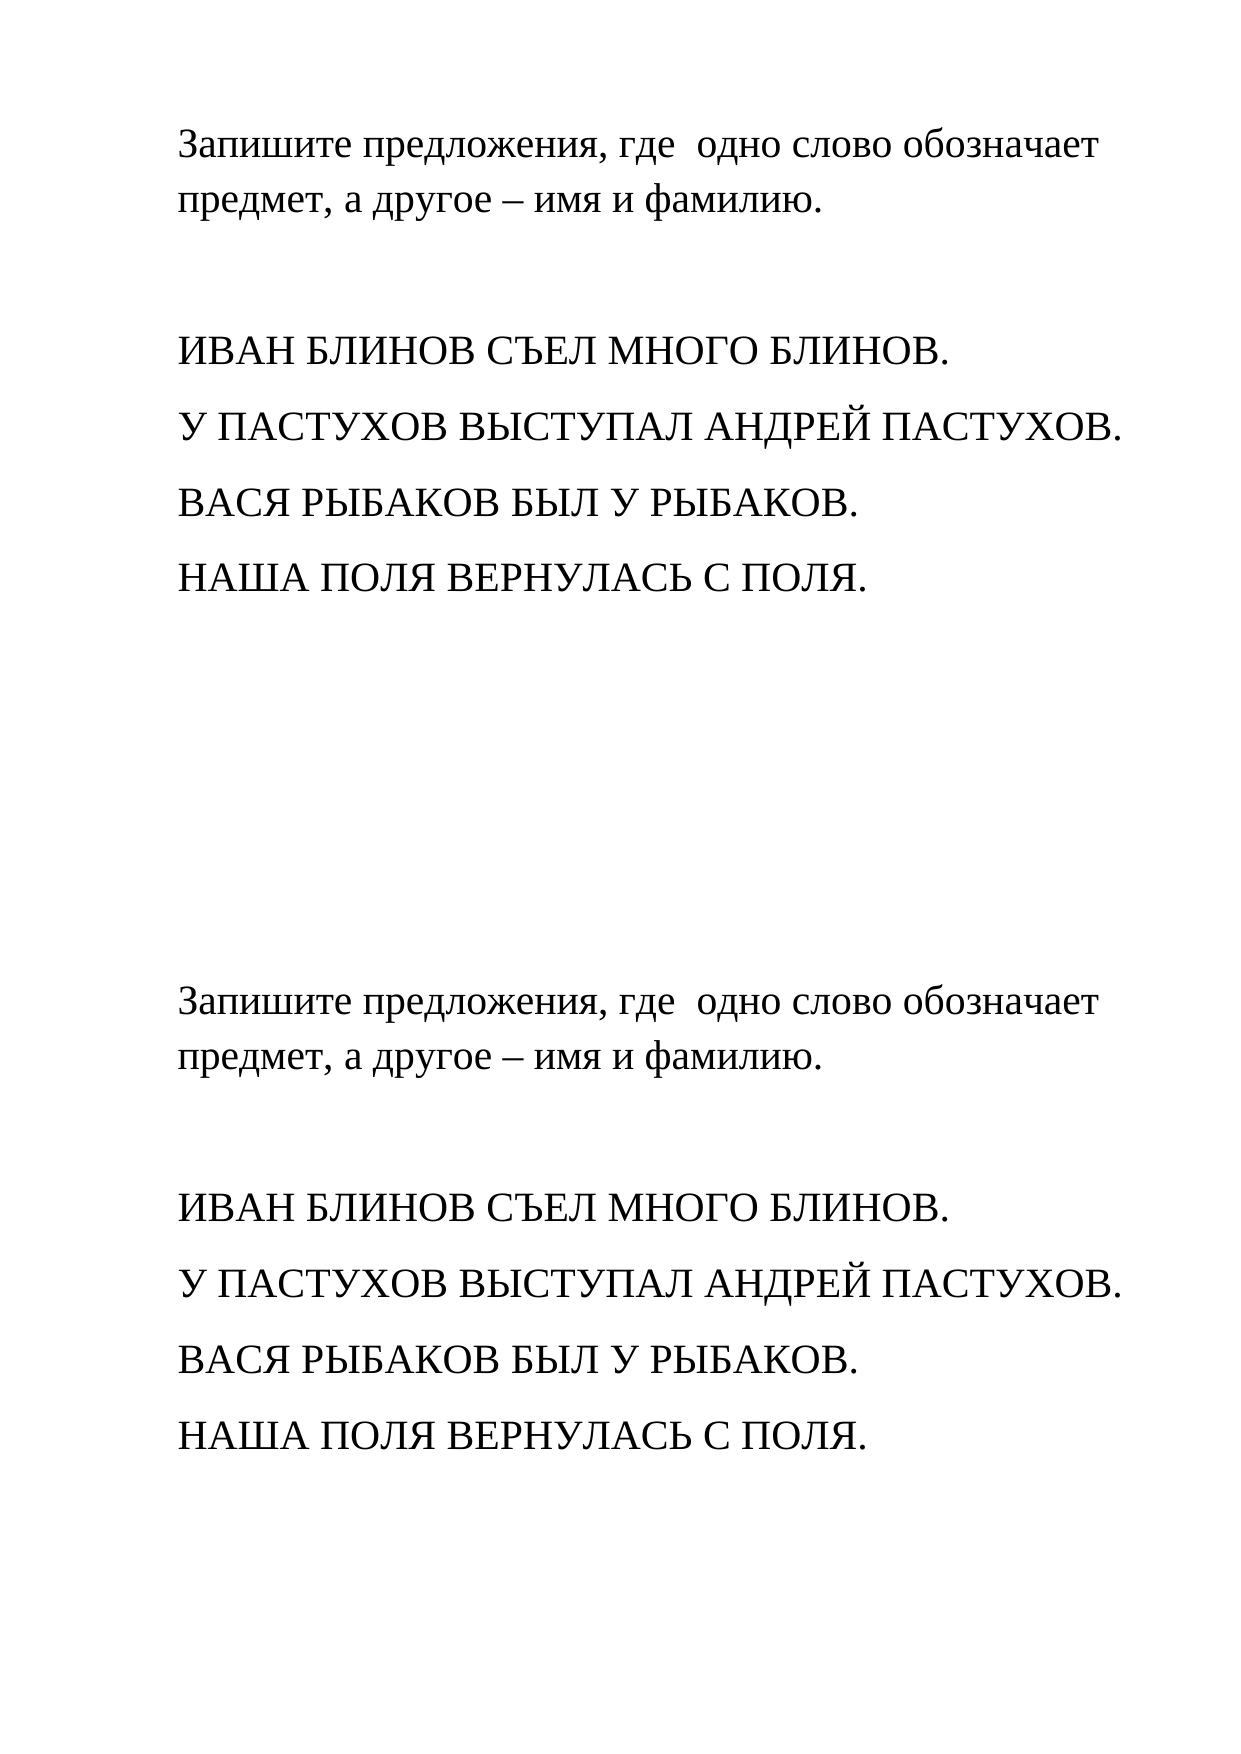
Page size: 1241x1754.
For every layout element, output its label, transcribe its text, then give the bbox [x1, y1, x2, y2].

text Запишите предложения, где одно слово обозначает предмет, а другое – имя и фамилию. [177, 975, 1152, 1078]
text НАША ПОЛЯ ВЕРНУЛАСЬ С ПОЛЯ. [177, 553, 1152, 601]
text ИВАН БЛИНОВ СЪЕЛ МНОГО БЛИНОВ. [177, 325, 1152, 373]
text У ПАСТУХОВ ВЫСТУПАЛ АНДРЕЙ ПАСТУХОВ. [177, 1258, 1152, 1306]
text ВАСЯ РЫБАКОВ БЫЛ У РЫБАКОВ. [177, 477, 1152, 525]
text ВАСЯ РЫБАКОВ БЫЛ У РЫБАКОВ. [177, 1334, 1152, 1382]
text ИВАН БЛИНОВ СЪЕЛ МНОГО БЛИНОВ. [177, 1182, 1152, 1230]
text НАША ПОЛЯ ВЕРНУЛАСЬ С ПОЛЯ. [177, 1410, 1152, 1458]
text У ПАСТУХОВ ВЫСТУПАЛ АНДРЕЙ ПАСТУХОВ. [177, 401, 1152, 449]
text Запишите предложения, где одно слово обозначает предмет, а другое – имя и фамилию. [177, 118, 1152, 221]
